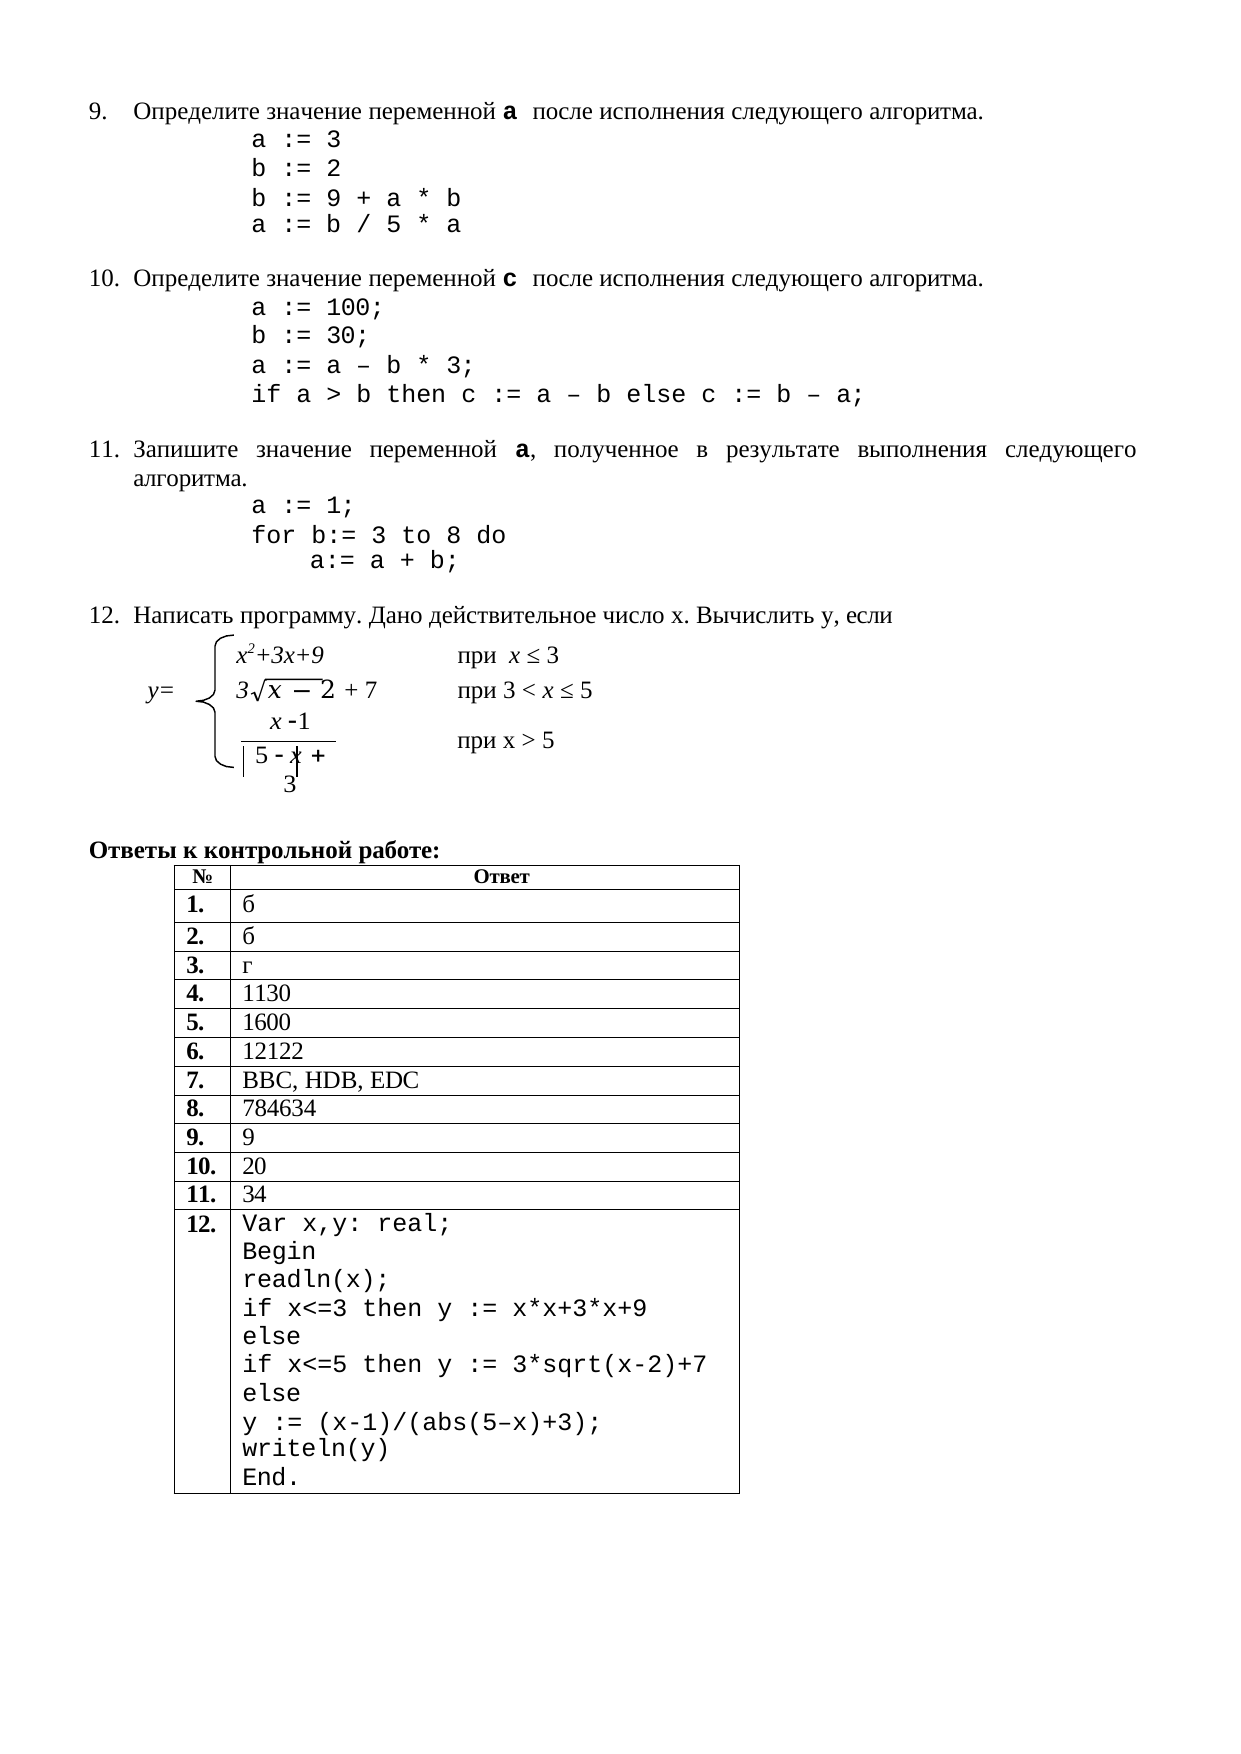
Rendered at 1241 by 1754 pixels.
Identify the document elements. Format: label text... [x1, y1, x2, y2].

subtitle Ответы к контрольной работе: [88, 835, 1181, 864]
text if a > b then c := a – b else c := b – a; [251, 379, 1181, 408]
text x2+3x+9 при x ≤ 3 [236, 640, 1181, 668]
text а := 1; [251, 492, 1181, 521]
list Запишите значение переменной a, полученное в результате выполнения следующего алгоритма. [88, 433, 1152, 491]
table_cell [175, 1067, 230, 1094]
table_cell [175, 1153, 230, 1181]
text for b:= 3 to 8 do а:= а + b; [251, 521, 545, 576]
text а := a – b * 3; [251, 351, 1181, 379]
text а := 100; [251, 294, 1181, 323]
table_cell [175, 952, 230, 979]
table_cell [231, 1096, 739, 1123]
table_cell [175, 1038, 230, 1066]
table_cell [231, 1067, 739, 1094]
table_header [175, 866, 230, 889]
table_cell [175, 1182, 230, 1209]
text b := 30; [251, 323, 1181, 351]
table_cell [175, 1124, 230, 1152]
text 5  x  3 [245, 740, 335, 798]
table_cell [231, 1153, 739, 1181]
text при x > 5 [457, 726, 1181, 754]
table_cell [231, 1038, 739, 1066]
list Определите значение переменной c после исполнения следующего алгоритма. [88, 263, 1181, 294]
text x 1 [245, 706, 335, 735]
text b := 2 [251, 155, 1181, 184]
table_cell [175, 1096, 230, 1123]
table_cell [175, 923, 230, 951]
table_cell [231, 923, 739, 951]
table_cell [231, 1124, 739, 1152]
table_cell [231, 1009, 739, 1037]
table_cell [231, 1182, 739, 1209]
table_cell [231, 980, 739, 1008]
text y= 3√𝑥 − 2 + 7 при 3 < x ≤ 5 [147, 677, 1181, 705]
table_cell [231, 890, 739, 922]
list Написать программу. Дано действительное число х. Вычислить y, если [88, 600, 1181, 628]
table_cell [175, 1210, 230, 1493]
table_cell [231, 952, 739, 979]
text b := 9 + а * b а := b / 5 * а [251, 184, 470, 239]
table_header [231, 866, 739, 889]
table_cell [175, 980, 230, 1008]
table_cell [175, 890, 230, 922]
list Определите значение переменной а после исполнения следующего алгоритма. [88, 96, 1181, 127]
text а := 3 [251, 127, 1181, 155]
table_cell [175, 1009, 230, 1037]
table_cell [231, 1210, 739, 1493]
